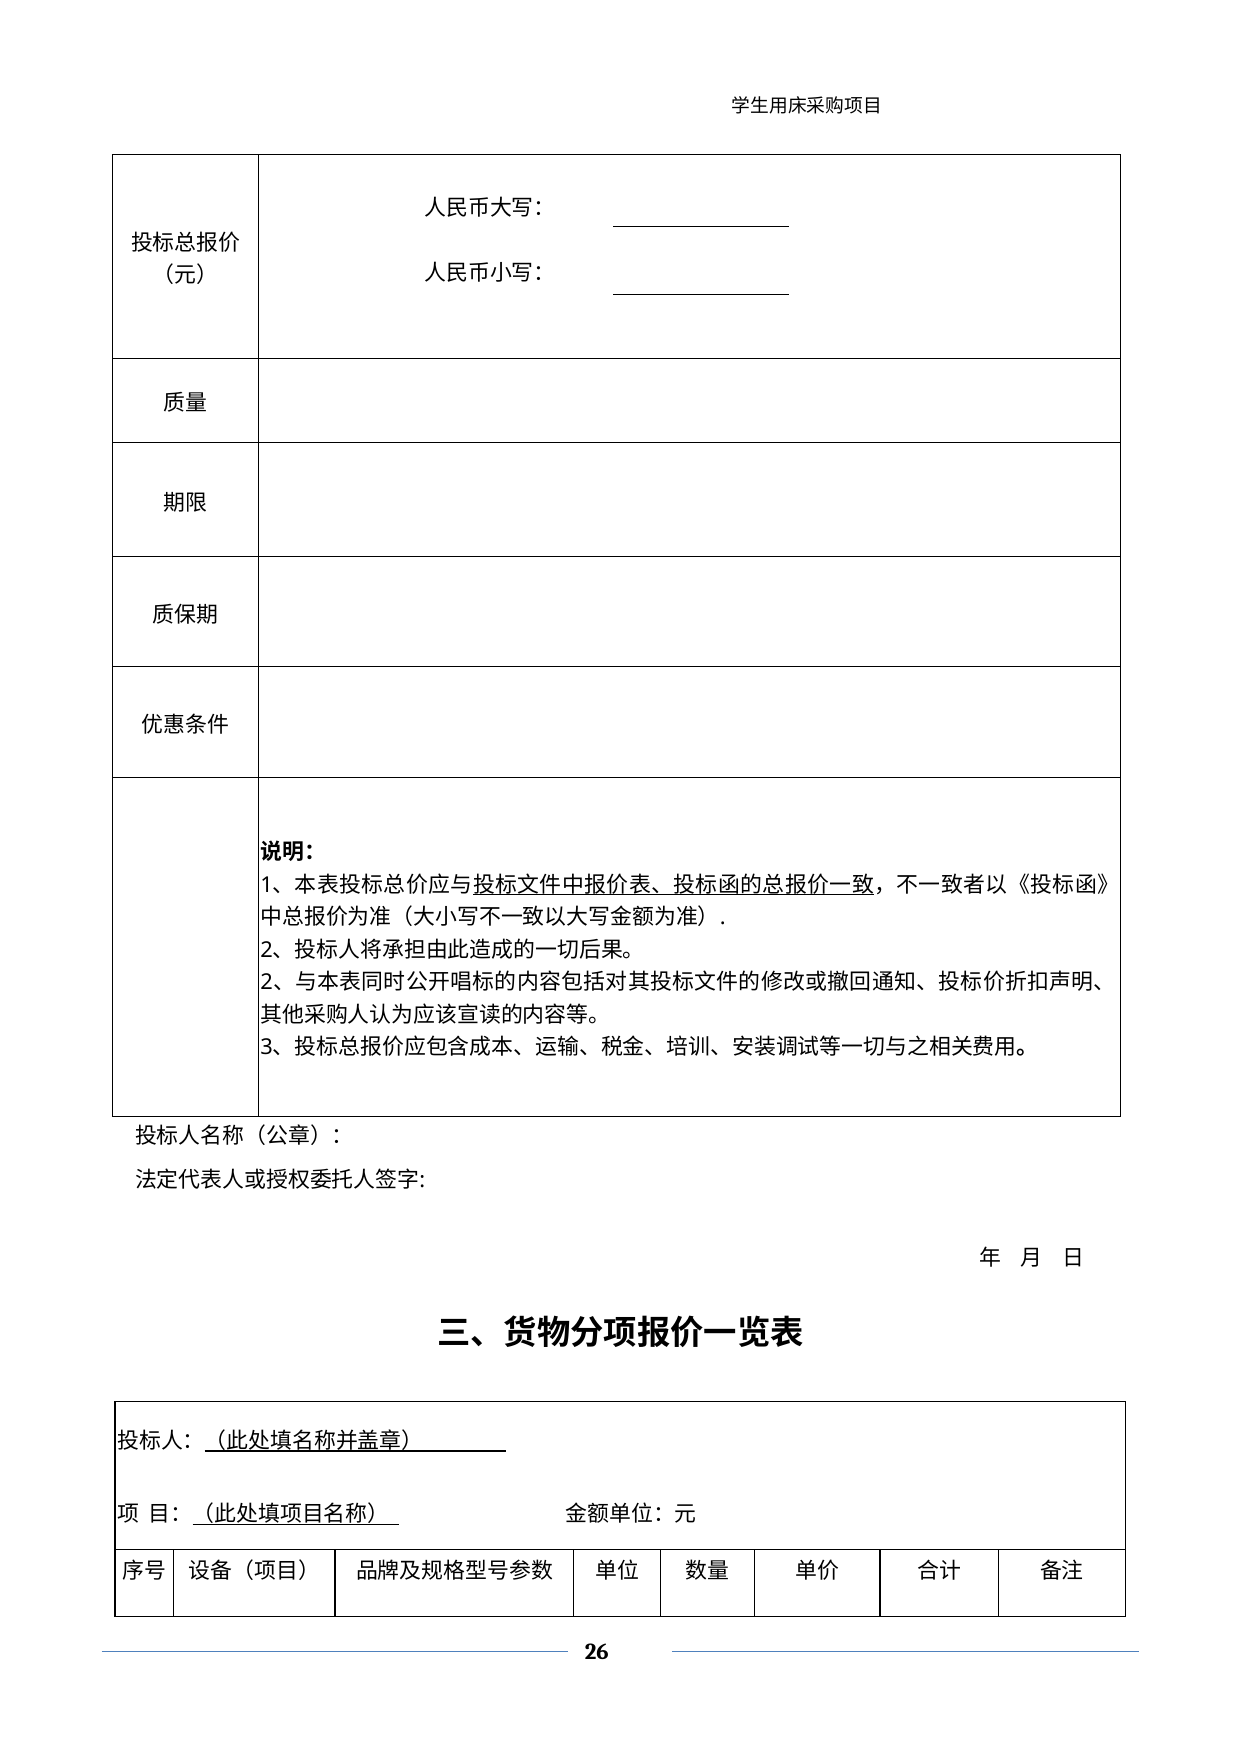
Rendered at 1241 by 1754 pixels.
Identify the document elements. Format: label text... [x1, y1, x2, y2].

table_cell 合计 [881, 1550, 998, 1616]
table_cell 序号 [116, 1550, 173, 1616]
table_cell 人民币大写： 人民币小写： [259, 155, 1120, 357]
table_header 投标人：（此处填名称并盖章） [116, 1402, 1125, 1473]
table_cell 优惠条件 [113, 667, 258, 777]
table_cell 质量 [113, 359, 258, 442]
table_cell 备注 [999, 1550, 1125, 1616]
table_cell [259, 443, 1120, 556]
table_cell 项 目：（此处填项目名称） 金额单位：元 [116, 1473, 1125, 1549]
table_cell 投标总报价 （元） [113, 155, 258, 357]
table_cell 单位 [574, 1550, 660, 1616]
text 投标人名称（公章）： [113, 1117, 1127, 1150]
table_cell [259, 557, 1120, 666]
table_cell [259, 667, 1120, 777]
subtitle 三、货物分项报价一览表 [113, 1297, 1127, 1362]
table_cell 期限 [113, 443, 258, 556]
table_cell [113, 778, 258, 1116]
table_cell 品牌及规格型号参数 [336, 1550, 573, 1616]
text 年 月 日 [113, 1240, 1084, 1272]
table_cell [259, 359, 1120, 442]
table_cell 说明： 本表投标总价应与投标文件中报价表、投标函的总报价一致，不一致者以《投标函》中总报价为准（大小写不一致以大写金额为准）. 投标人将承担由此造成的一切后果。 2、与本表同时公开唱标的内容包括对其投标文件的修改或撤回通知、投标价折扣声明、其他采购人认为应该宣读的内容等。 3、投标总报价应包含成本、运输、税金、培训、安装调试等一切与之相关费用。 [259, 778, 1120, 1116]
table_cell 质保期 [113, 557, 258, 666]
text 法定代表人或授权委托人签字: [113, 1162, 1127, 1195]
table_cell 单价 [755, 1550, 879, 1616]
table_cell 数量 [661, 1550, 754, 1616]
table_cell 设备（项目） 名称 [174, 1550, 334, 1616]
